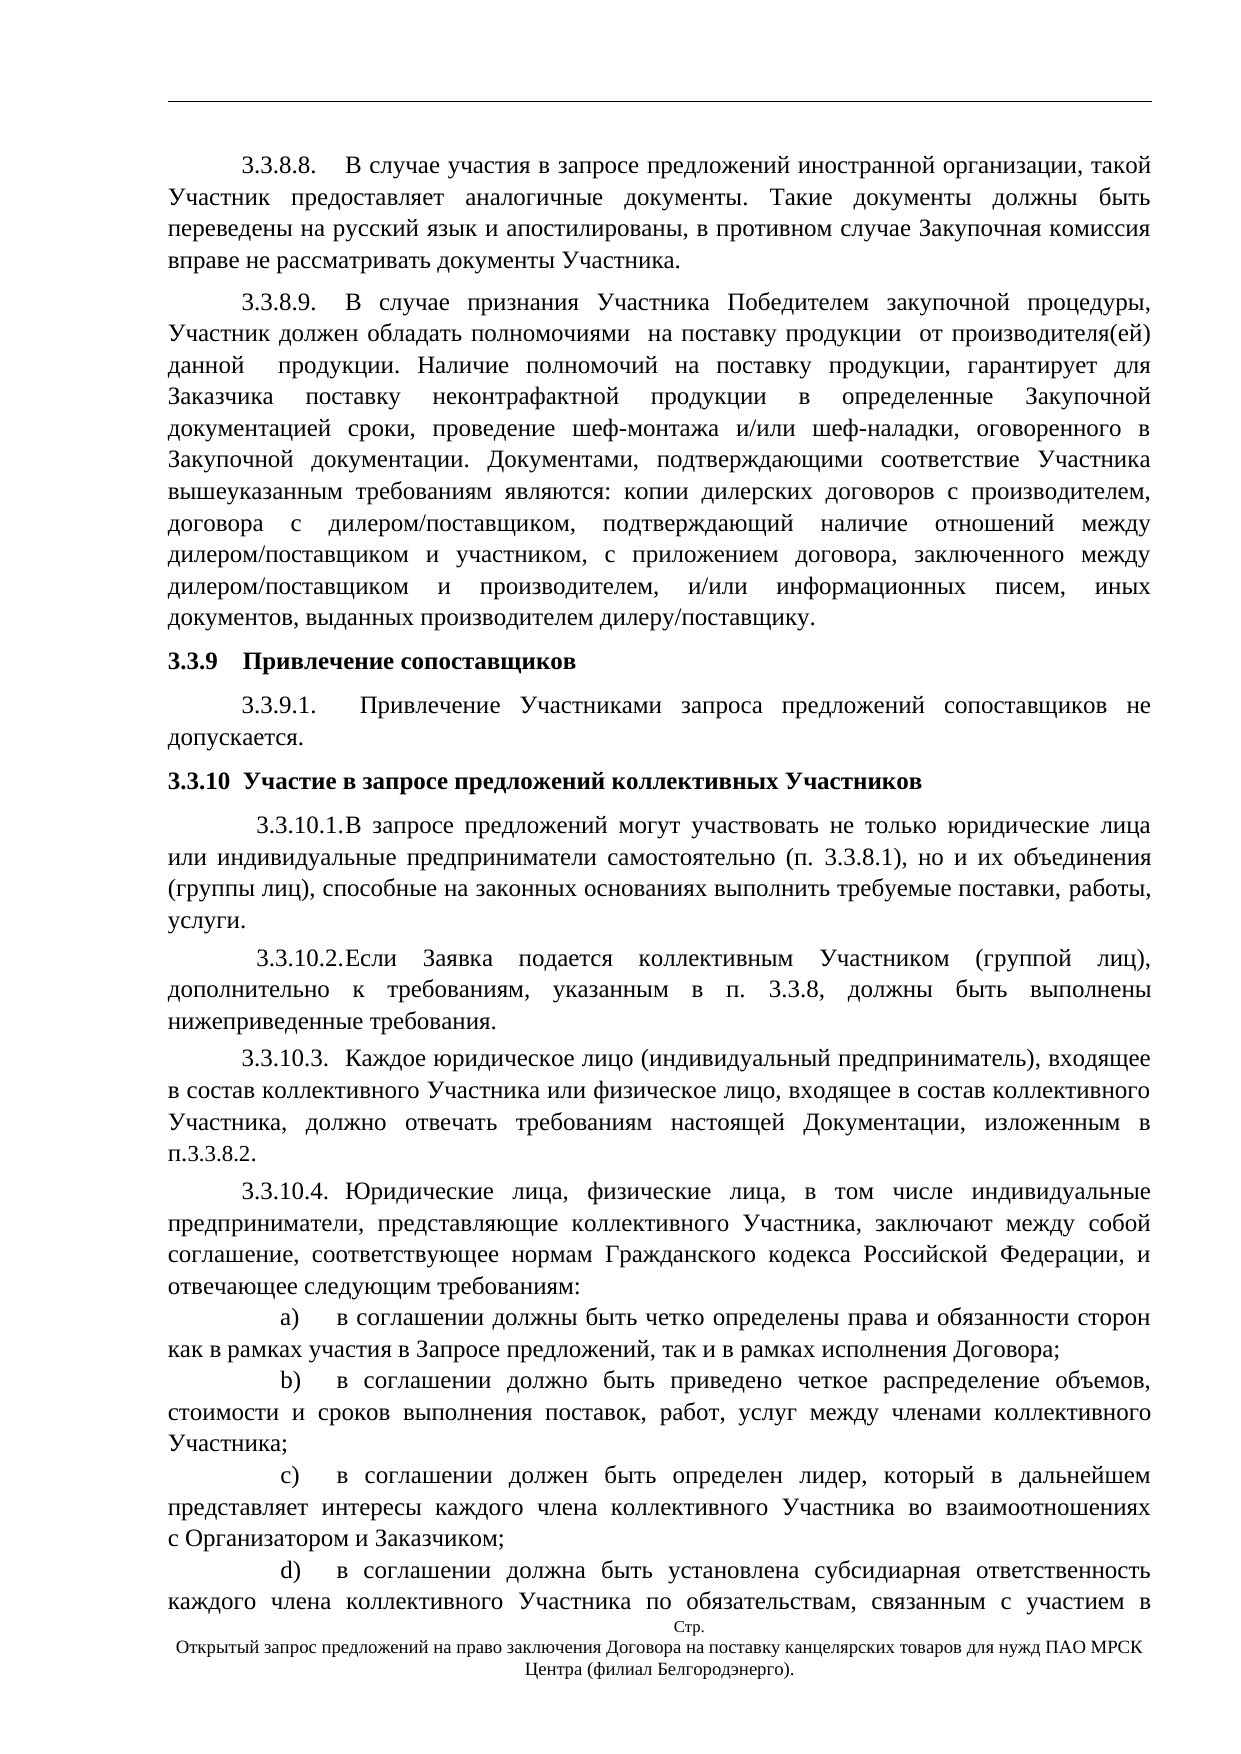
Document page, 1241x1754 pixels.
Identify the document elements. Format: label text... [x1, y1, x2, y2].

list в соглашении должно быть приведено четкое распределение объемов, стоимости и сроков выполнения поставок, работ, услуг между членами коллективного Участника; [168, 1365, 1152, 1457]
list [168, 1555, 1152, 1615]
list Привлечение Участниками запроса предложений сопоставщиков не допускается. [168, 690, 1152, 751]
list в соглашении должны быть четко определены права и обязанности сторон как в рамках участия в Запросе предложений, так и в рамках исполнения Договора; [168, 1302, 1152, 1363]
list В случае участия в запросе предложений иностранной организации, такой Участник предоставляет аналогичные документы. Такие документы должны быть переведены на русский язык и апостилированы, в противном случае Закупочная комиссия вправе не рассматривать документы Участника. [168, 150, 1152, 273]
list В случае признания Участника Победителем закупочной процедуры, Участник должен обладать полномочиями на поставку продукции от производителя(ей) данной продукции. Наличие полномочий на поставку продукции, гарантирует для Заказчика поставку неконтрафактной продукции в определенные Закупочной документацией сроки, проведение шеф-монтажа и/или шеф-наладки, оговоренного в Закупочной документации. Документами, подтверждающими соответствие Участника вышеуказанным требованиям являются: копии дилерских договоров с производителем, договора с дилером/поставщиком, подтверждающий наличие отношений между дилером/поставщиком и участником, с приложением договора, заключенного между дилером/поставщиком и производителем, и/или информационных писем, иных документов, выданных производителем дилеру/поставщику. [168, 287, 1152, 631]
subtitle Привлечение сопоставщиков [168, 646, 1152, 675]
subtitle Участие в запросе предложений коллективных Участников [168, 766, 1152, 795]
list Каждое юридическое лицо (индивидуальный предприниматель), входящее в состав коллективного Участника или физическое лицо, входящее в состав коллективного Участника, должно отвечать требованиям настоящей Документации, изложенным в п.3.3.8.2. [168, 1043, 1152, 1167]
list Юридические лица, физические лица, в том числе индивидуальные предприниматели, представляющие коллективного Участника, заключают между собой соглашение, соответствующее нормам Гражданского кодекса Российской Федерации, и отвечающее следующим требованиям: [168, 1176, 1152, 1299]
list в соглашении должен быть определен лидер, который в дальнейшем представляет интересы каждого члена коллективного Участника во взаимоотношениях с Организатором и Заказчиком; [168, 1460, 1152, 1552]
